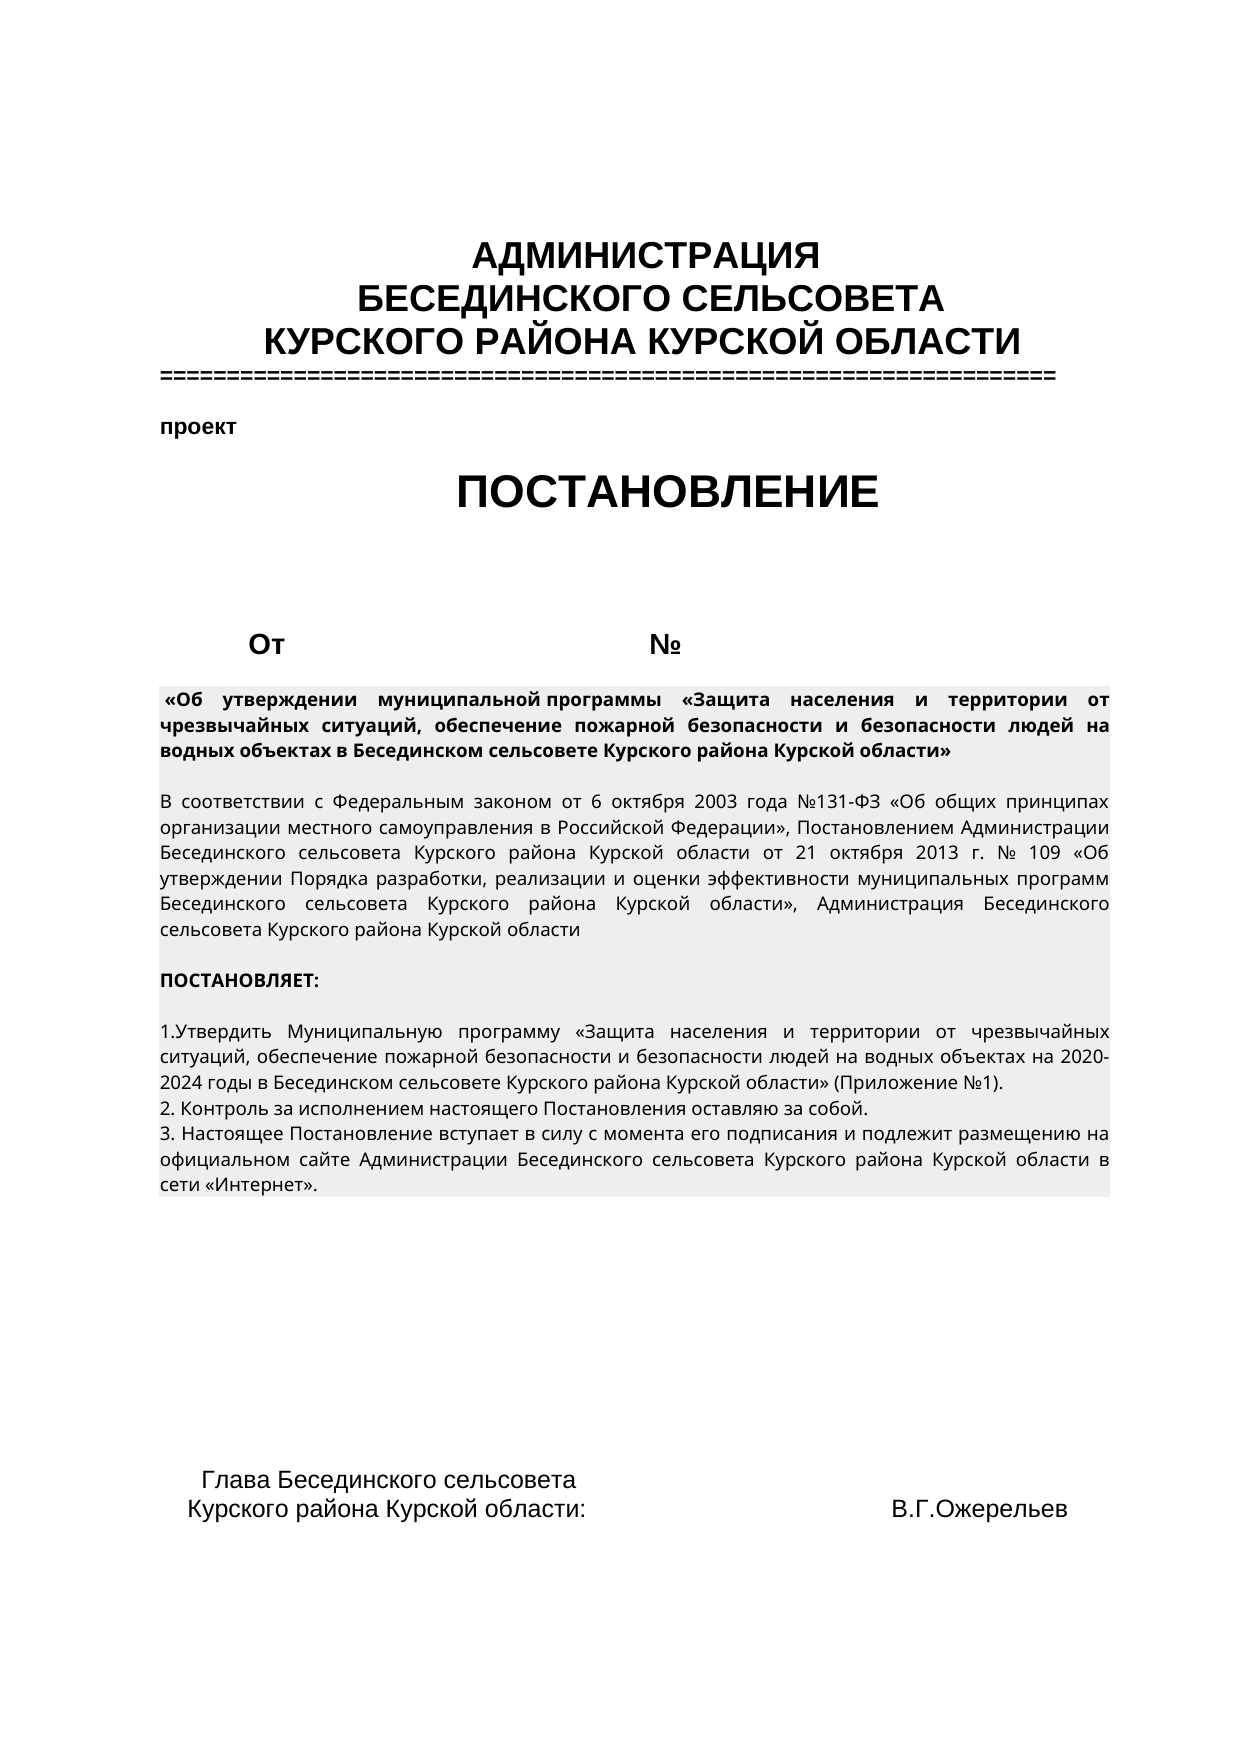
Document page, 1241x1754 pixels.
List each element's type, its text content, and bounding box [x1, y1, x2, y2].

text =================================================================== [159, 362, 1169, 389]
text «Об утверждении муниципальной программы «Защита населения и территории от чрезвычайных ситуаций, обеспечение пожарной безопасности и безопасности людей на водных объектах в Бесединском сельсовете Курского района Курской области» [159, 686, 1110, 763]
title Курского района Курской области: В.Г.Ожерельев [159, 1494, 1110, 1522]
subtitle КУРСКОГО РАЙОНА КУРСКОЙ ОБЛАСТИ [159, 319, 1169, 362]
title Глава Бесединского сельсовета [159, 1465, 1110, 1494]
text проект [159, 413, 1169, 440]
text В соответствии с Федеральным законом от 6 октября 2003 года №131-ФЗ «Об общих принципах организации местного самоуправления в Российской Федерации», Постановлением Администрации Бесединского сельсовета Курского района Курской области от 21 октября 2013 г. № 109 «Об утверждении Порядка разработки, реализации и оценки эффективности муниципальных программ Бесединского сельсовета Курского района Курской области», Администрация Бесединского сельсовета Курского района Курской области [159, 788, 1110, 942]
text 1.Утвердить Муниципальную программу «Защита населения и территории от чрезвычайных ситуаций, обеспечение пожарной безопасности и безопасности людей на водных объектах на 2020-2024 годы в Бесединском сельсовете Курского района Курской области» (Приложение №1). [159, 1018, 1110, 1095]
text ПОСТАНОВЛЕНИЕ [159, 464, 1169, 517]
text От № [159, 627, 1169, 661]
text 2. Контроль за исполнением настоящего Постановления оставляю за собой. [159, 1095, 1110, 1120]
text 3. Настоящее Постановление вступает в силу с момента его подписания и подлежит размещению на официальном сайте Администрации Бесединского сельсовета Курского района Курской области в сети «Интернет». [159, 1120, 1110, 1197]
subtitle АДМИНИСТРАЦИЯ [159, 233, 1169, 276]
text ПОСТАНОВЛЯЕТ: [159, 967, 1110, 993]
subtitle БЕСЕДИНСКОГО СЕЛЬСОВЕТА [159, 276, 1169, 319]
